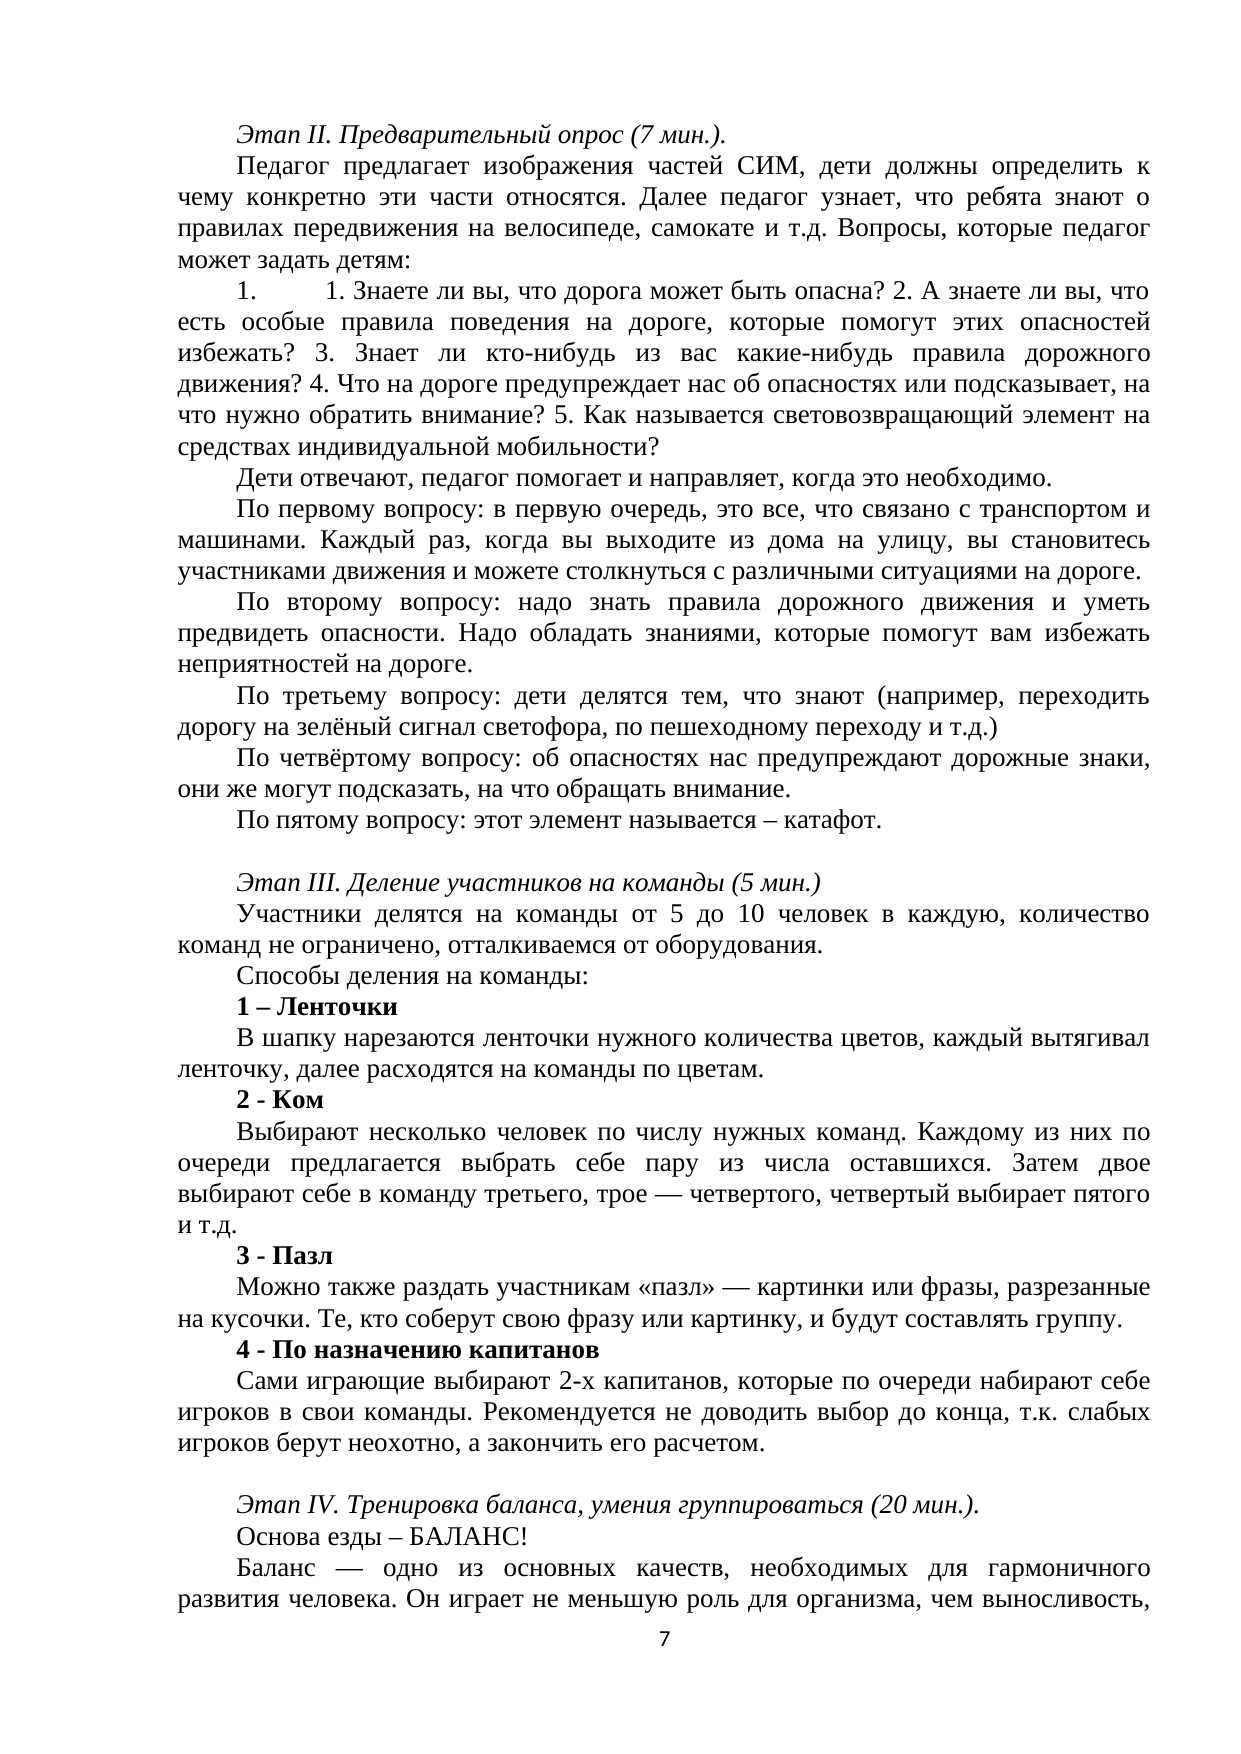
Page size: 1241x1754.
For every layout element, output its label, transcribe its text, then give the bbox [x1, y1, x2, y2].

text Выбирают несколько человек по числу нужных команд. Каждому из них по очереди предлагается выбрать себе пару из числа оставшихся. Затем двое выбирают себе в команду третьего, трое — четвертого, четвертый выбирает пятого и т.д. [177, 1115, 1152, 1239]
text По пятому вопросу: этот элемент называется – катафот. [177, 803, 1152, 834]
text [177, 1551, 1152, 1613]
text Этап II. Предварительный опрос (7 мин.). [177, 118, 1152, 149]
text 4 - По назначению капитанов [177, 1333, 1152, 1364]
text В шапку нарезаются ленточки нужного количества цветов, каждый вытягивал ленточку, далее расходятся на команды по цветам. [177, 1021, 1152, 1084]
text По третьему вопросу: дети делятся тем, что знают (например, переходить дорогу на зелёный сигнал светофора, по пешеходному переходу и т.д.) [177, 679, 1152, 741]
text Способы деления на команды: [177, 959, 1152, 990]
text По четвёртому вопросу: об опасностях нас предупреждают дорожные знаки, они же могут подсказать, на что обращать внимание. [177, 741, 1152, 803]
text По первому вопросу: в первую очередь, это все, что связано с транспортом и машинами. Каждый раз, когда вы выходите из дома на улицу, вы становитесь участниками движения и можете столкнуться с различными ситуациями на дороге. [177, 492, 1152, 585]
text Участники делятся на команды от 5 до 10 человек в каждую, количество команд не ограничено, отталкиваемся от оборудования. [177, 897, 1152, 959]
text Этап III. Деление участников на команды (5 мин.) [177, 866, 1152, 897]
text Основа езды – БАЛАНС! [177, 1520, 1152, 1551]
text 2 - Ком [177, 1084, 1152, 1115]
text Педагог предлагает изображения частей СИМ, дети должны определить к чему конкретно эти части относятся. Далее педагог узнает, что ребята знают о правилах передвижения на велосипеде, самокате и т.д. Вопросы, которые педагог может задать детям: [177, 149, 1152, 274]
text Дети отвечают, педагог помогает и направляет, когда это необходимо. [177, 461, 1152, 492]
text Можно также раздать участникам «пазл» — картинки или фразы, разрезанные на кусочки. Те, кто соберут свою фразу или картинку, и будут составлять группу. [177, 1271, 1152, 1333]
text 1 – Ленточки [177, 990, 1152, 1021]
text Сами играющие выбирают 2-х капитанов, которые по очереди набирают себе игроков в свои команды. Рекомендуется не доводить выбор до конца, т.к. слабых игроков берут неохотно, а закончить его расчетом. [177, 1364, 1152, 1457]
text 3 - Пазл [177, 1239, 1152, 1271]
text Этап IV. Тренировка баланса, умения группироваться (20 мин.). [177, 1488, 1152, 1520]
text По второму вопросу: надо знать правила дорожного движения и уметь предвидеть опасности. Надо обладать знаниями, которые помогут вам избежать неприятностей на дороге. [177, 585, 1152, 679]
list 1. Знаете ли вы, что дорога может быть опасна? 2. А знаете ли вы, что есть особые правила поведения на дороге, которые помогут этих опасностей избежать? 3. Знает ли кто-нибудь из вас какие-нибудь правила дорожного движения? 4. Что на дороге предупреждает нас об опасностях или подсказывает, на что нужно обратить внимание? 5. Как называется световозвращающий элемент на средствах индивидуальной мобильности? [177, 274, 1152, 461]
